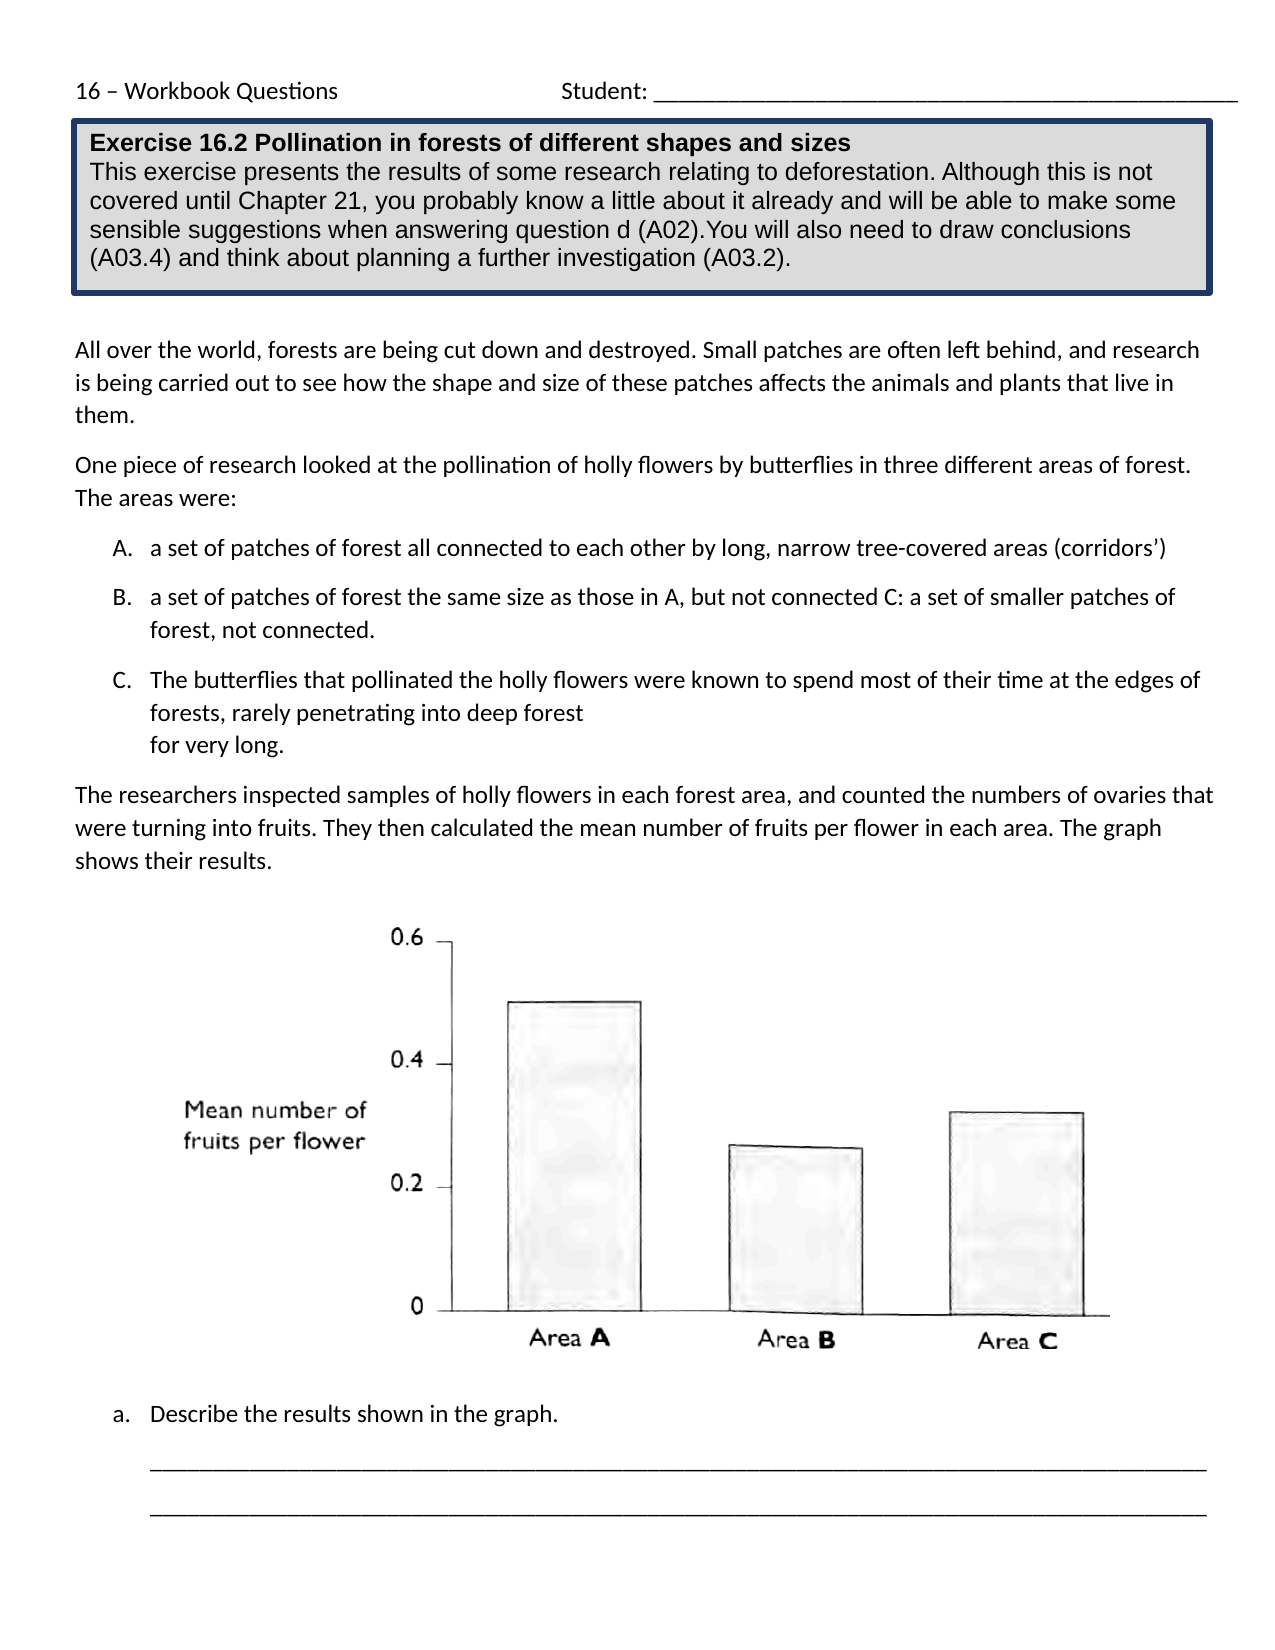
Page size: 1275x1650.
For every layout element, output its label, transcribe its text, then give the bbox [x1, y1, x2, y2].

text One piece of research looked at the pollination of holly flowers by butterflies in three different areas of forest. The areas were: [75, 449, 1219, 513]
text The researchers inspected samples of holly flowers in each forest area, and counted the numbers of ovaries that were turning into fruits. They then calculated the mean number of fruits per flower in each area. The graph shows their results. [75, 779, 1219, 876]
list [112, 1398, 1219, 1520]
list The butterflies that pollinated the holly flowers were known to spend most of their time at the edges of forests, rarely penetrating into deep forest for very long. [112, 664, 1219, 760]
list a set of patches of forest all connected to each other by long, narrow tree-covered areas (corridors’) [112, 532, 1219, 562]
text All over the world, forests are being cut down and destroyed. Small patches are often left behind, and research is being carried out to see how the shape and size of these patches affects the animals and plants that live in them. [75, 334, 1219, 430]
list a set of patches of forest the same size as those in A, but not connected C: a set of smaller patches of forest, not connected. [112, 581, 1219, 645]
